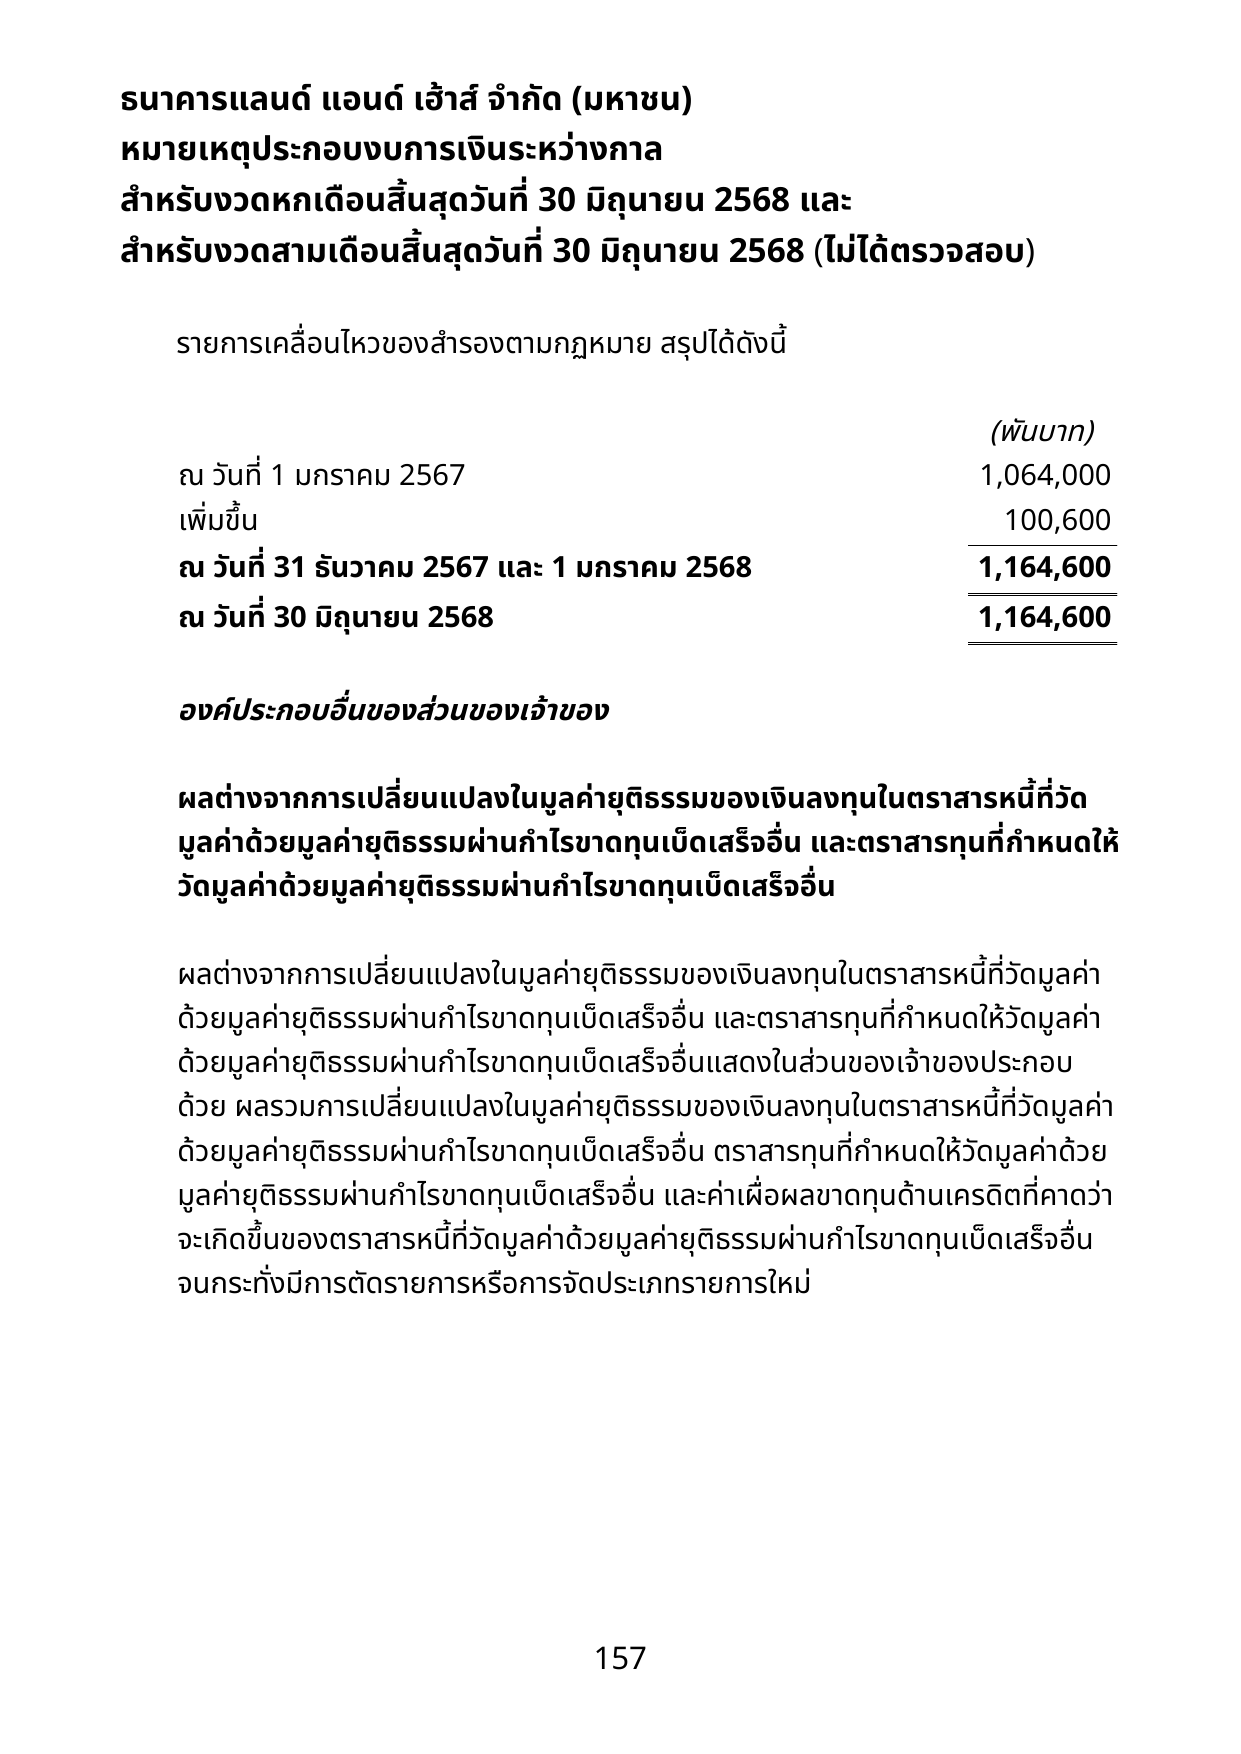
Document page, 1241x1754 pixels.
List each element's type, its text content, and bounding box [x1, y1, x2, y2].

text ผลต่างจากการเปลี่ยนแปลงในมูลค่ายุติธรรมของเงินลงทุนในตราสารหนี้ที่วัดมูลค่าด้วยมูลค่ายุติธรรมผ่านกำไรขาดทุนเบ็ดเสร็จอื่น และตราสารทุนที่กำหนดให้วัดมูลค่าด้วยมูลค่ายุติธรรมผ่านกำไรขาดทุนเบ็ดเสร็จอื่นแสดงในส่วนของเจ้าของประกอบด้วย ผลรวมการเปลี่ยนแปลงในมูลค่ายุติธรรมของเงินลงทุนในตราสารหนี้ที่วัดมูลค่าด้วยมูลค่ายุติธรรมผ่านกำไรขาดทุนเบ็ดเสร็จอื่น ตราสารทุนที่กำหนดให้วัดมูลค่าด้วยมูลค่ายุติธรรมผ่านกำไรขาดทุนเบ็ดเสร็จอื่น และค่าเผื่อผลขาดทุนด้านเครดิตที่คาดว่าจะเกิดขึ้นของตราสารหนี้ที่วัดมูลค่าด้วยมูลค่ายุติธรรมผ่านกำไรขาดทุนเบ็ดเสร็จอื่น จนกระทั่งมีการตัดรายการหรือการจัดประเภทรายการใหม่ [177, 954, 1120, 1306]
text ผลต่างจากการเปลี่ยนแปลงในมูลค่ายุติธรรมของเงินลงทุนในตราสารหนี้ที่วัดมูลค่าด้วยมูลค่ายุติธรรมผ่านกำไรขาดทุนเบ็ดเสร็จอื่น และตราสารทุนที่กำหนดให้วัดมูลค่าด้วยมูลค่ายุติธรรมผ่านกำไรขาดทุนเบ็ดเสร็จอื่น [177, 777, 1120, 910]
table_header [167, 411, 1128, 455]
text องค์ประกอบอื่นของส่วนของเจ้าของ [120, 689, 1120, 733]
text รายการเคลื่อนไหวของสำรองตามกฏหมาย สรุปได้ดังนี้ [176, 322, 1120, 367]
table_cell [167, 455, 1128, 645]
